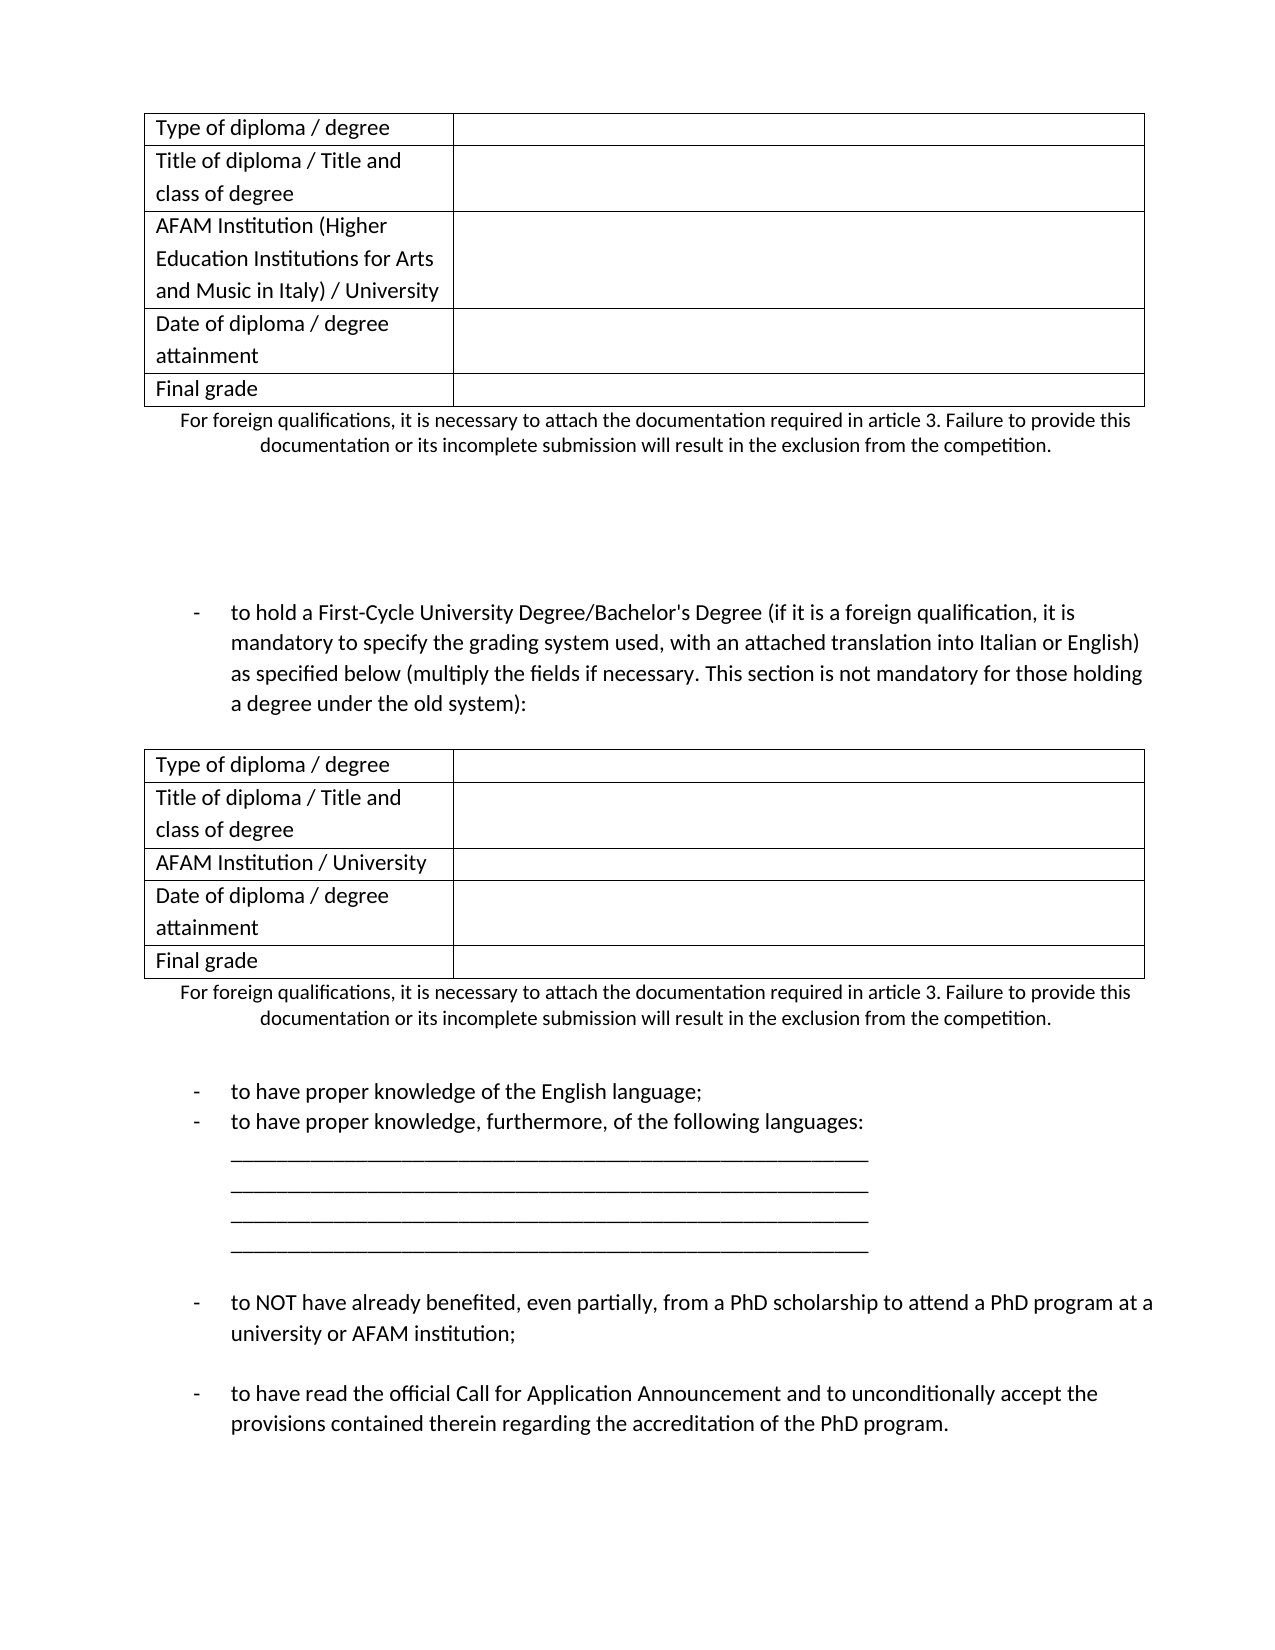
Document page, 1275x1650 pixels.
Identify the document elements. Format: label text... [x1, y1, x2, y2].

list to hold a First-Cycle University Degree/Bachelor's Degree (if it is a foreign qualification, it is mandatory to specify the grading system used, with an attached translation into Italian or English) as specified below (multiply the fields if necessary. This section is not mandatory for those holding a degree under the old system): [193, 598, 1157, 717]
table_header Type of diploma / degree [145, 114, 453, 145]
text For foreign qualifications, it is necessary to attach the documentation required in article 3. Failure to provide this documentation or its incomplete submission will result in the exclusion from the competition. [156, 979, 1157, 1030]
table_header [454, 114, 1144, 145]
table_cell Title of diploma / Title and class of degree [145, 783, 453, 847]
text For foreign qualifications, it is necessary to attach the documentation required in article 3. Failure to provide this documentation or its incomplete submission will result in the exclusion from the competition. [156, 407, 1157, 458]
list ________________________________________________________ [231, 1228, 1157, 1256]
list to have proper knowledge of the English language; [193, 1077, 1157, 1105]
table_header [454, 750, 1144, 782]
list to NOT have already benefited, even partially, from a PhD scholarship to attend a PhD program at a university or AFAM institution; [193, 1288, 1157, 1347]
table_cell AFAM Institution / University [145, 849, 453, 880]
table_cell [454, 946, 1144, 978]
table_cell [454, 146, 1144, 211]
table_cell [454, 881, 1144, 945]
list ________________________________________________________ [231, 1198, 1157, 1226]
table_cell Date of diploma / degree attainment [145, 881, 453, 945]
table_cell Date of diploma / degree attainment [145, 309, 453, 373]
table_cell [454, 849, 1144, 880]
list ________________________________________________________ [231, 1137, 1157, 1166]
table_cell [454, 783, 1144, 847]
list to have read the official Call for Application Announcement and to unconditionally accept the provisions contained therein regarding the accreditation of the PhD program. [193, 1379, 1157, 1437]
list to have proper knowledge, furthermore, of the following languages: [193, 1107, 1157, 1135]
table_cell Final grade [145, 946, 453, 978]
table_cell AFAM Institution (Higher Education Institutions for Arts and Music in Italy) / University [145, 212, 453, 308]
table_cell Final grade [145, 374, 453, 406]
list ________________________________________________________ [231, 1168, 1157, 1196]
table_cell [454, 212, 1144, 308]
table_cell [454, 309, 1144, 373]
table_cell Title of diploma / Title and class of degree [145, 146, 453, 211]
table_header Type of diploma / degree [145, 750, 453, 782]
table_cell [454, 374, 1144, 406]
